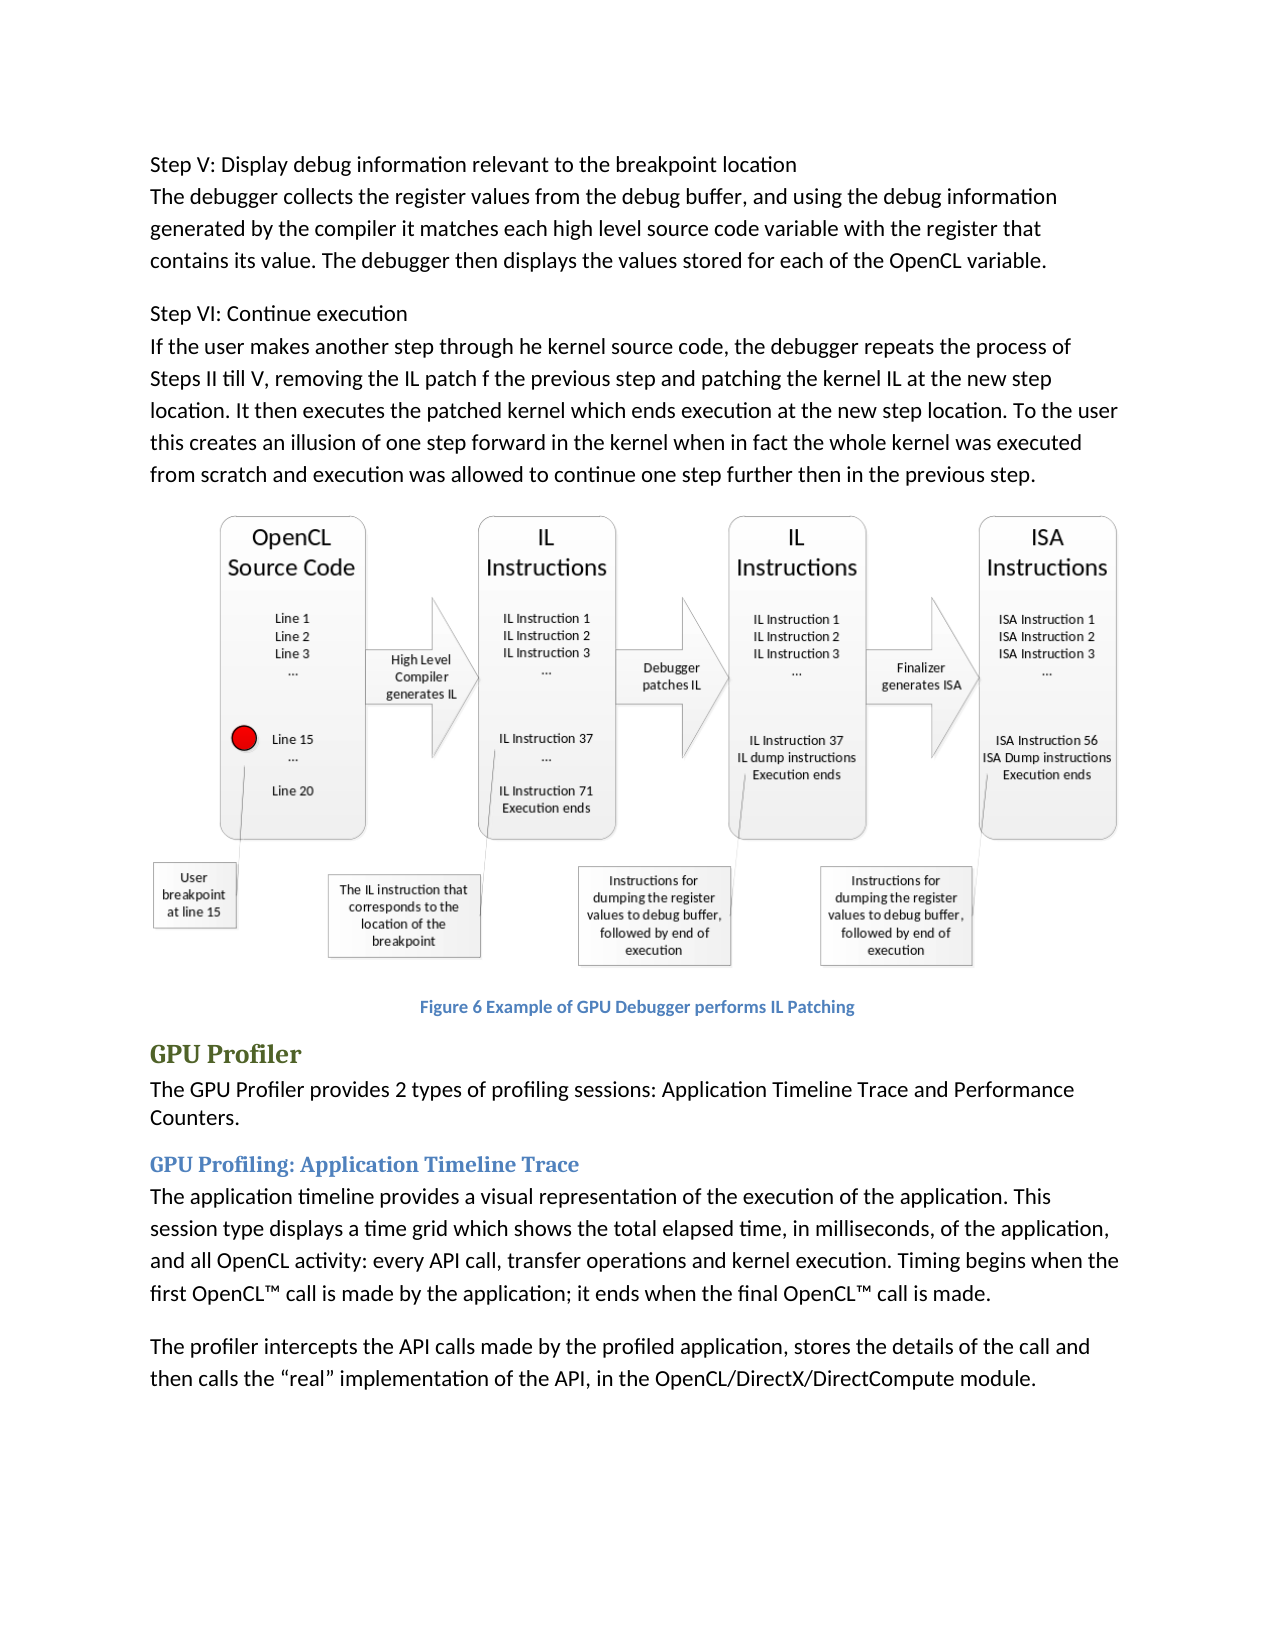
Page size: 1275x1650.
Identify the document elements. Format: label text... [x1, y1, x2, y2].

text Step VI: Continue execution If the user makes another step through he kernel source code, the debugger repeats the process of Steps II till V, removing the IL patch f the previous step and patching the kernel IL at the new step location. It then executes the patched kernel which ends execution at the new step location. To the user this creates an illusion of one step forward in the kernel when in fact the whole kernel was executed from scratch and execution was allowed to continue one step further then in the previous step. [150, 299, 1125, 488]
text Step V: Display debug information relevant to the breakpoint location The debugger collects the register values from the debug buffer, and using the debug information generated by the compiler it matches each high level source code variable with the register that contains its value. The debugger then displays the values stored for each of the OpenCL variable. [150, 150, 1125, 274]
text The GPU Profiler provides 2 types of profiling sessions: Application Timeline Trace and Performance Counters. [150, 1075, 1125, 1131]
text The profiler intercepts the API calls made by the profiled application, stores the details of the call and then calls the “real” implementation of the API, in the OpenCL/DirectX/DirectCompute module. [150, 1332, 1125, 1392]
subtitle GPU Profiler [150, 1039, 1125, 1071]
text The application timeline provides a visual representation of the execution of the application. This session type displays a time grid which shows the total elapsed time, in milliseconds, of the application, and all OpenCL activity: every API call, transfer operations and kernel execution. Timing begins when the first OpenCL™ call is made by the application; it ends when the final OpenCL™ call is made. [150, 1182, 1125, 1307]
subtitle GPU Profiling: Application Timeline Trace [150, 1152, 1125, 1178]
